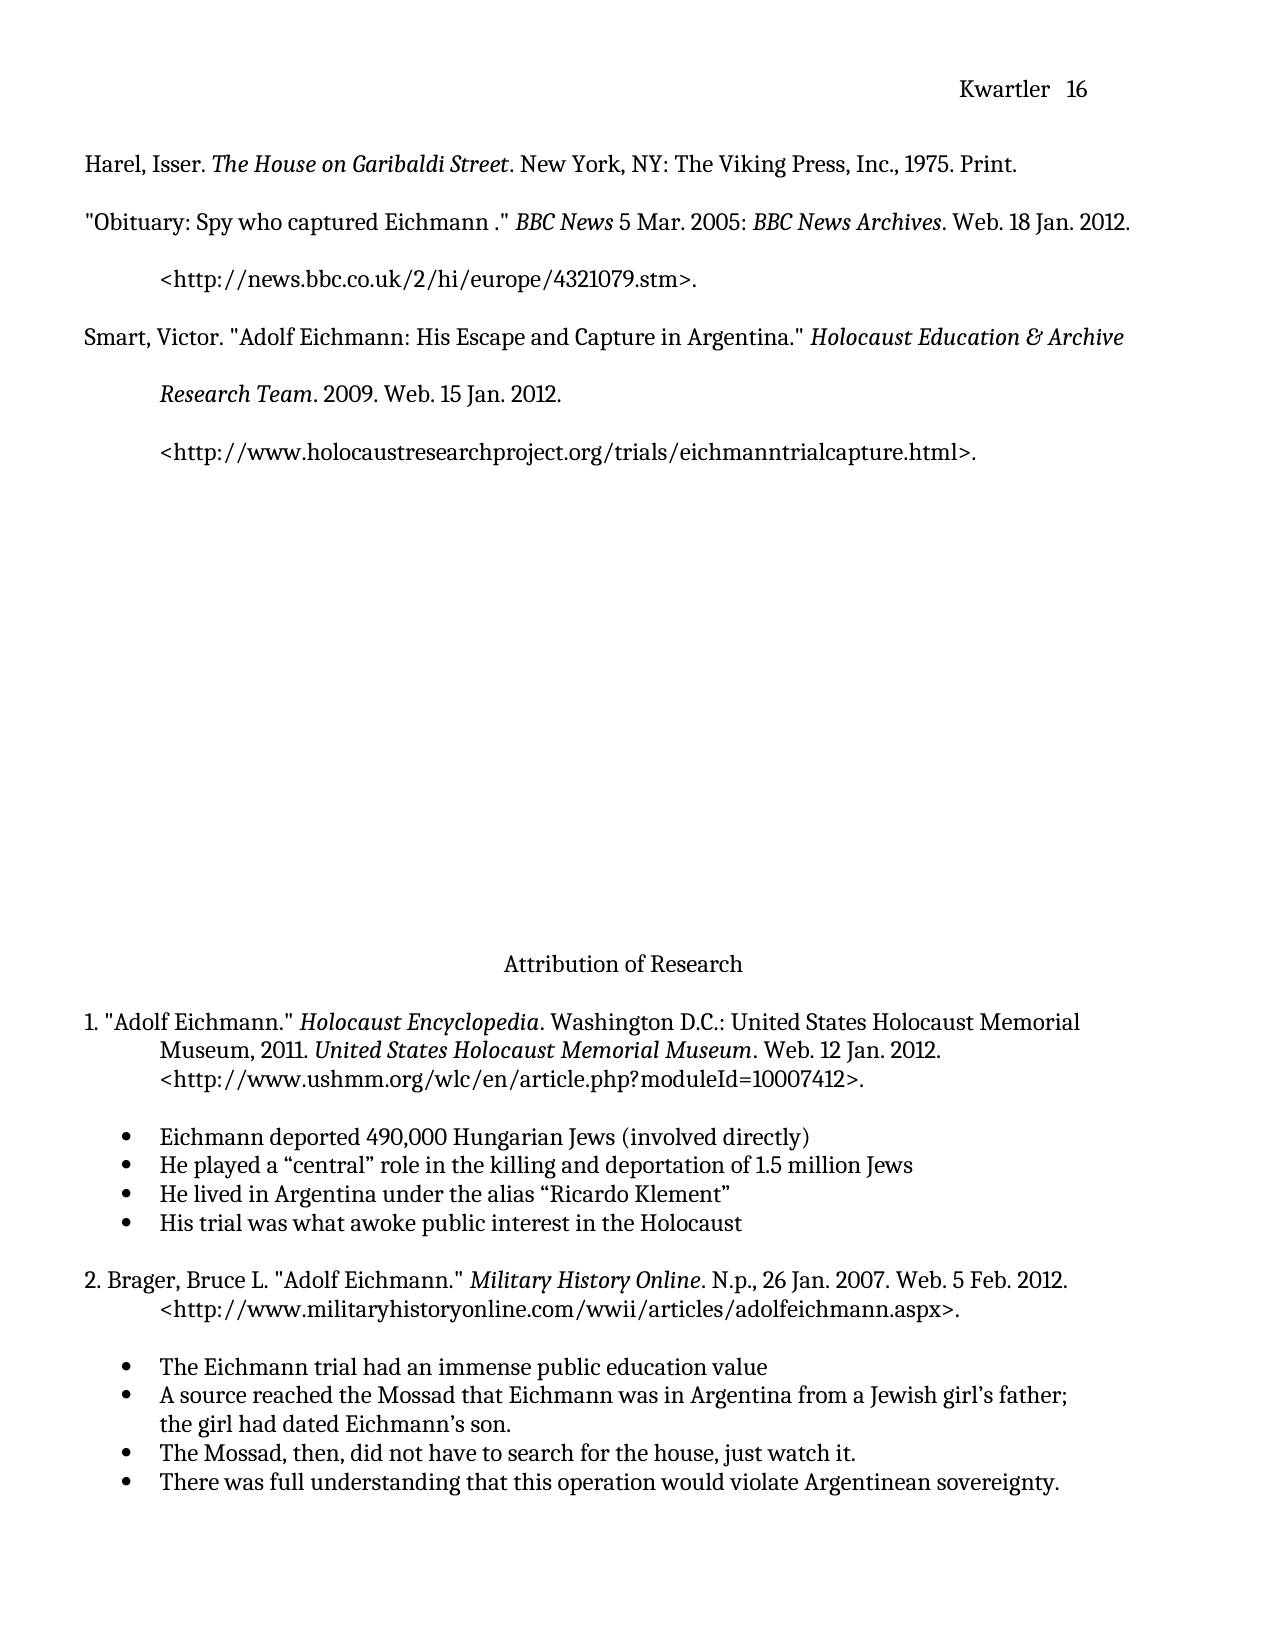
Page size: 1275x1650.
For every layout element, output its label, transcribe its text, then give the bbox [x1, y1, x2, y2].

text 1. "Adolf Eichmann." Holocaust Encyclopedia. Washington D.C.: United States Holocaust Memorial Museum, 2011. United States Holocaust Memorial Museum. Web. 12 Jan. 2012. <http://www.ushmm.org/wlc/en/article.php?moduleId=10007412>. [84, 1008, 1087, 1094]
list Eichmann deported 490,000 Hungarian Jews (involved directly) [122, 1123, 1087, 1151]
list There was full understanding that this operation would violate Argentinean sovereignty. [122, 1468, 1087, 1496]
list He played a “central” role in the killing and deportation of 1.5 million Jews [122, 1151, 1087, 1180]
list His trial was what awoke public interest in the Holocaust [122, 1209, 1087, 1238]
list The Mossad, then, did not have to search for the house, just watch it. [122, 1439, 1087, 1468]
list A source reached the Mossad that Eichmann was in Argentina from a Jewish girl’s father; the girl had dated Eichmann’s son. [122, 1381, 1087, 1439]
text "Obituary: Spy who captured Eichmann ." BBC News 5 Mar. 2005: BBC News Archives. Web. 18 Jan. 2012. <http://news.bbc.co.uk/2/hi/europe/4321079.stm>. [84, 207, 1134, 294]
text Smart, Victor. "Adolf Eichmann: His Escape and Capture in Argentina." Holocaust Education & Archive Research Team. 2009. Web. 15 Jan. 2012. <http://www.holocaustresearchproject.org/trials/eichmanntrialcapture.html>. [84, 322, 1134, 466]
text 2. Brager, Bruce L. "Adolf Eichmann." Military History Online. N.p., 26 Jan. 2007. Web. 5 Feb. 2012. <http://www.militaryhistoryonline.com/wwii/articles/adolfeichmann.aspx>. [84, 1266, 1087, 1324]
list He lived in Argentina under the alias “Ricardo Klement” [122, 1180, 1087, 1209]
list The Eichmann trial had an immense public education value [122, 1353, 1087, 1381]
text Harel, Isser. The House on Garibaldi Street. New York, NY: The Viking Press, Inc., 1975. Print. [84, 150, 1134, 179]
text Attribution of Research [159, 950, 1087, 979]
